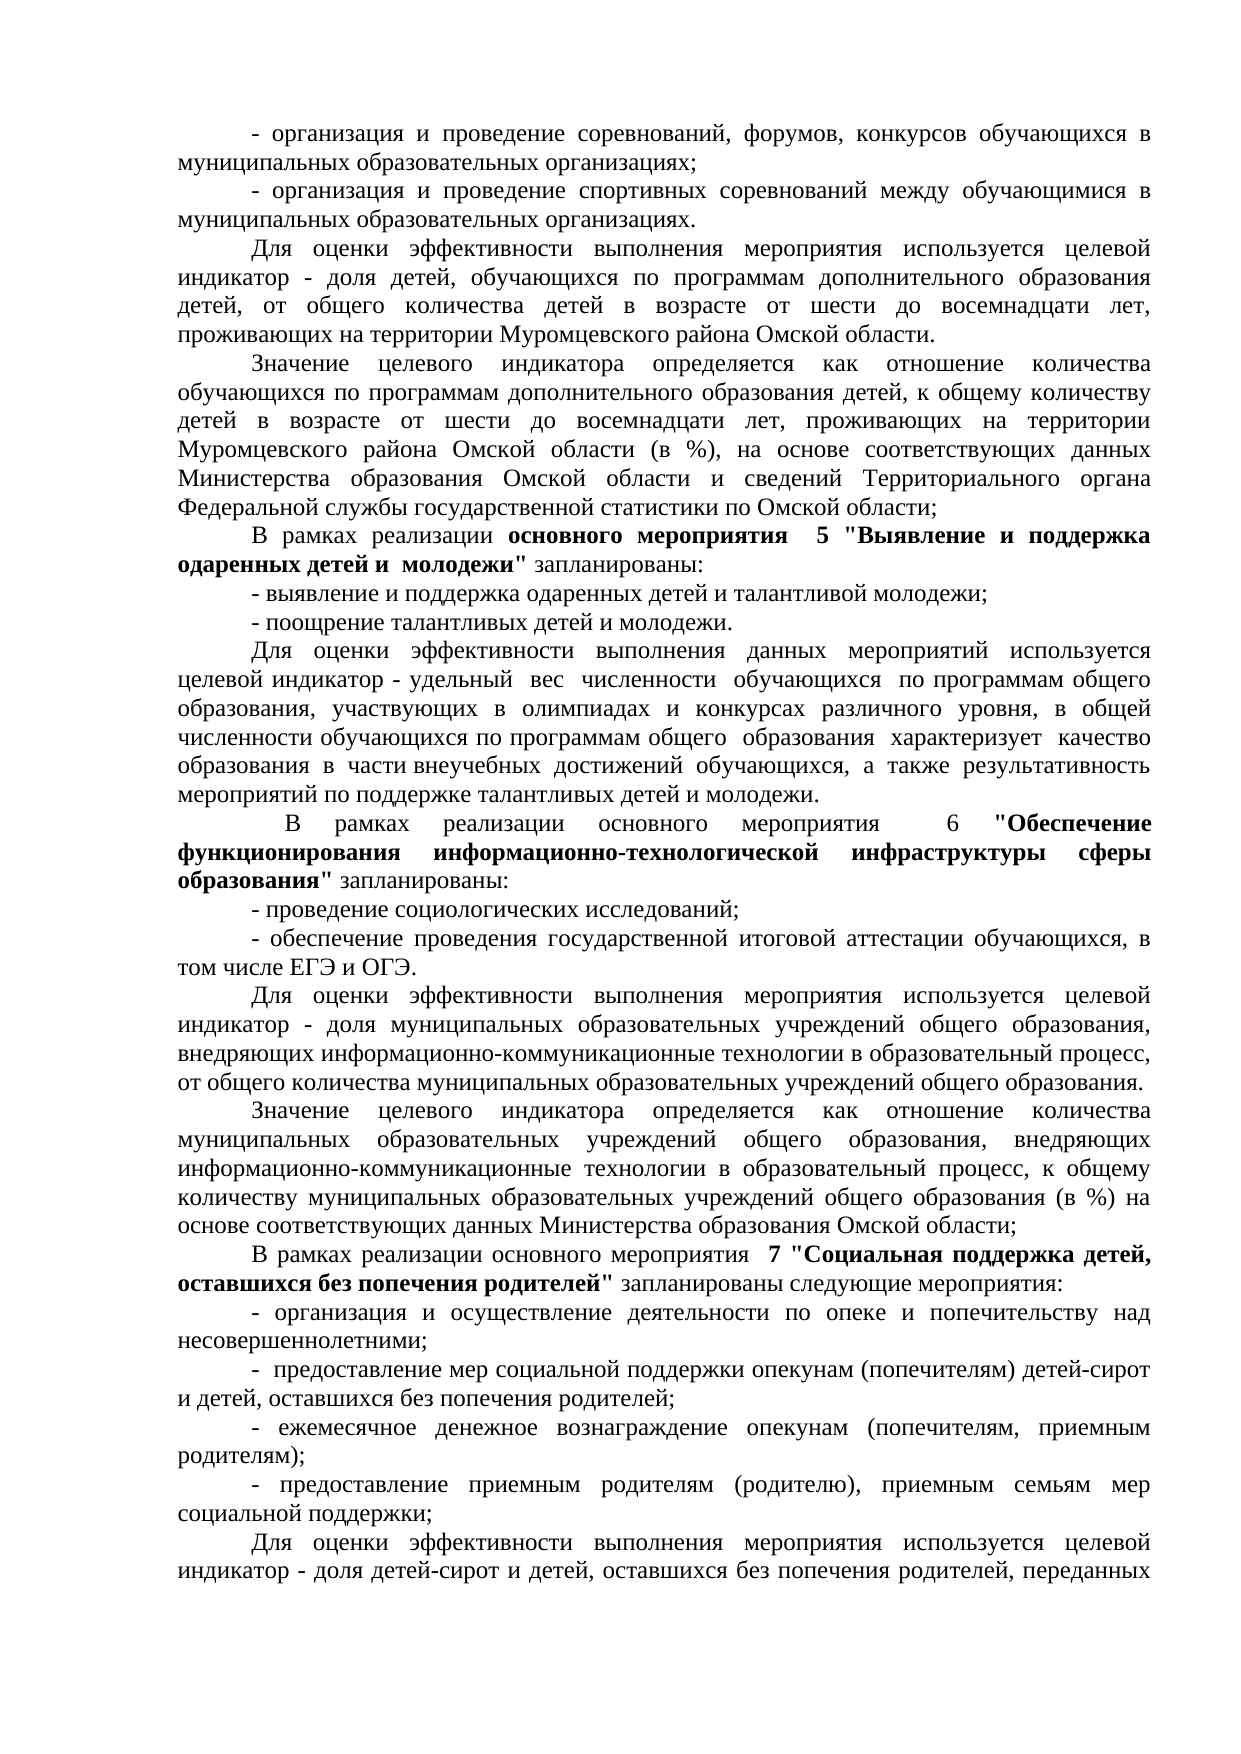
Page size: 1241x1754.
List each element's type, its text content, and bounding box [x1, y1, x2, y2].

text В рамках реализации основного мероприятия 7 "Социальная поддержка детей, оставшихся без попечения родителей" запланированы следующие мероприятия: [177, 1239, 1152, 1297]
text Для оценки эффективности выполнения мероприятия используется целевой индикатор - доля муниципальных образовательных учреждений общего образования, внедряющих информационно-коммуникационные технологии в образовательный процесс, от общего количества муниципальных образовательных учреждений общего образования. [177, 981, 1152, 1096]
text - предоставление приемным родителям (родителю), приемным семьям мер социальной поддержки; [177, 1469, 1152, 1527]
text В рамках реализации основного мероприятия 5 "Выявление и поддержка одаренных детей и молодежи" запланированы: [177, 521, 1152, 578]
text - поощрение талантливых детей и молодежи. [177, 607, 1152, 636]
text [177, 1527, 1152, 1584]
text - проведение социологических исследований; [177, 894, 1152, 923]
text - организация и осуществление деятельности по опеке и попечительству над несовершеннолетними; [177, 1297, 1152, 1354]
text - обеспечение проведения государственной итоговой аттестации обучающихся, в том числе ЕГЭ и ОГЭ. [177, 923, 1152, 981]
text В рамках реализации основного мероприятия 6 "Обеспечение функционирования информационно-технологической инфраструктуры сферы образования" запланированы: [177, 808, 1152, 894]
text - ежемесячное денежное вознаграждение опекунам (попечителям, приемным родителям); [177, 1412, 1152, 1469]
text Значение целевого индикатора определяется как отношение количества муниципальных образовательных учреждений общего образования, внедряющих информационно-коммуникационные технологии в образовательный процесс, к общему количеству муниципальных образовательных учреждений общего образования (в %) на основе соответствующих данных Министерства образования Омской области; [177, 1096, 1152, 1239]
text - организация и проведение соревнований, форумов, конкурсов обучающихся в муниципальных образовательных организациях; [177, 118, 1152, 176]
text - организация и проведение спортивных соревнований между обучающимися в муниципальных образовательных организациях. [177, 176, 1152, 233]
text - предоставление мер социальной поддержки опекунам (попечителям) детей-сирот и детей, оставшихся без попечения родителей; [177, 1354, 1152, 1412]
text Значение целевого индикатора определяется как отношение количества обучающихся по программам дополнительного образования детей, к общему количеству детей в возрасте от шести до восемнадцати лет, проживающих на территории Муромцевского района Омской области (в %), на основе соответствующих данных Министерства образования Омской области и сведений Территориального органа Федеральной службы государственной статистики по Омской области; [177, 348, 1152, 521]
text Для оценки эффективности выполнения мероприятия используется целевой индикатор - доля детей, обучающихся по программам дополнительного образования детей, от общего количества детей в возрасте от шести до восемнадцати лет, проживающих на территории Муромцевского района Омской области. [177, 233, 1152, 348]
text - выявление и поддержка одаренных детей и талантливой молодежи; [177, 578, 1152, 607]
text Для оценки эффективности выполнения данных мероприятий используется целевой индикатор - удельный вес численности обучающихся по программам общего образования, участвующих в олимпиадах и конкурсах различного уровня, в общей численности обучающихся по программам общего образования характеризует качество образования в части внеучебных достижений обучающихся, а также результативность мероприятий по поддержке талантливых детей и молодежи. [177, 636, 1152, 808]
